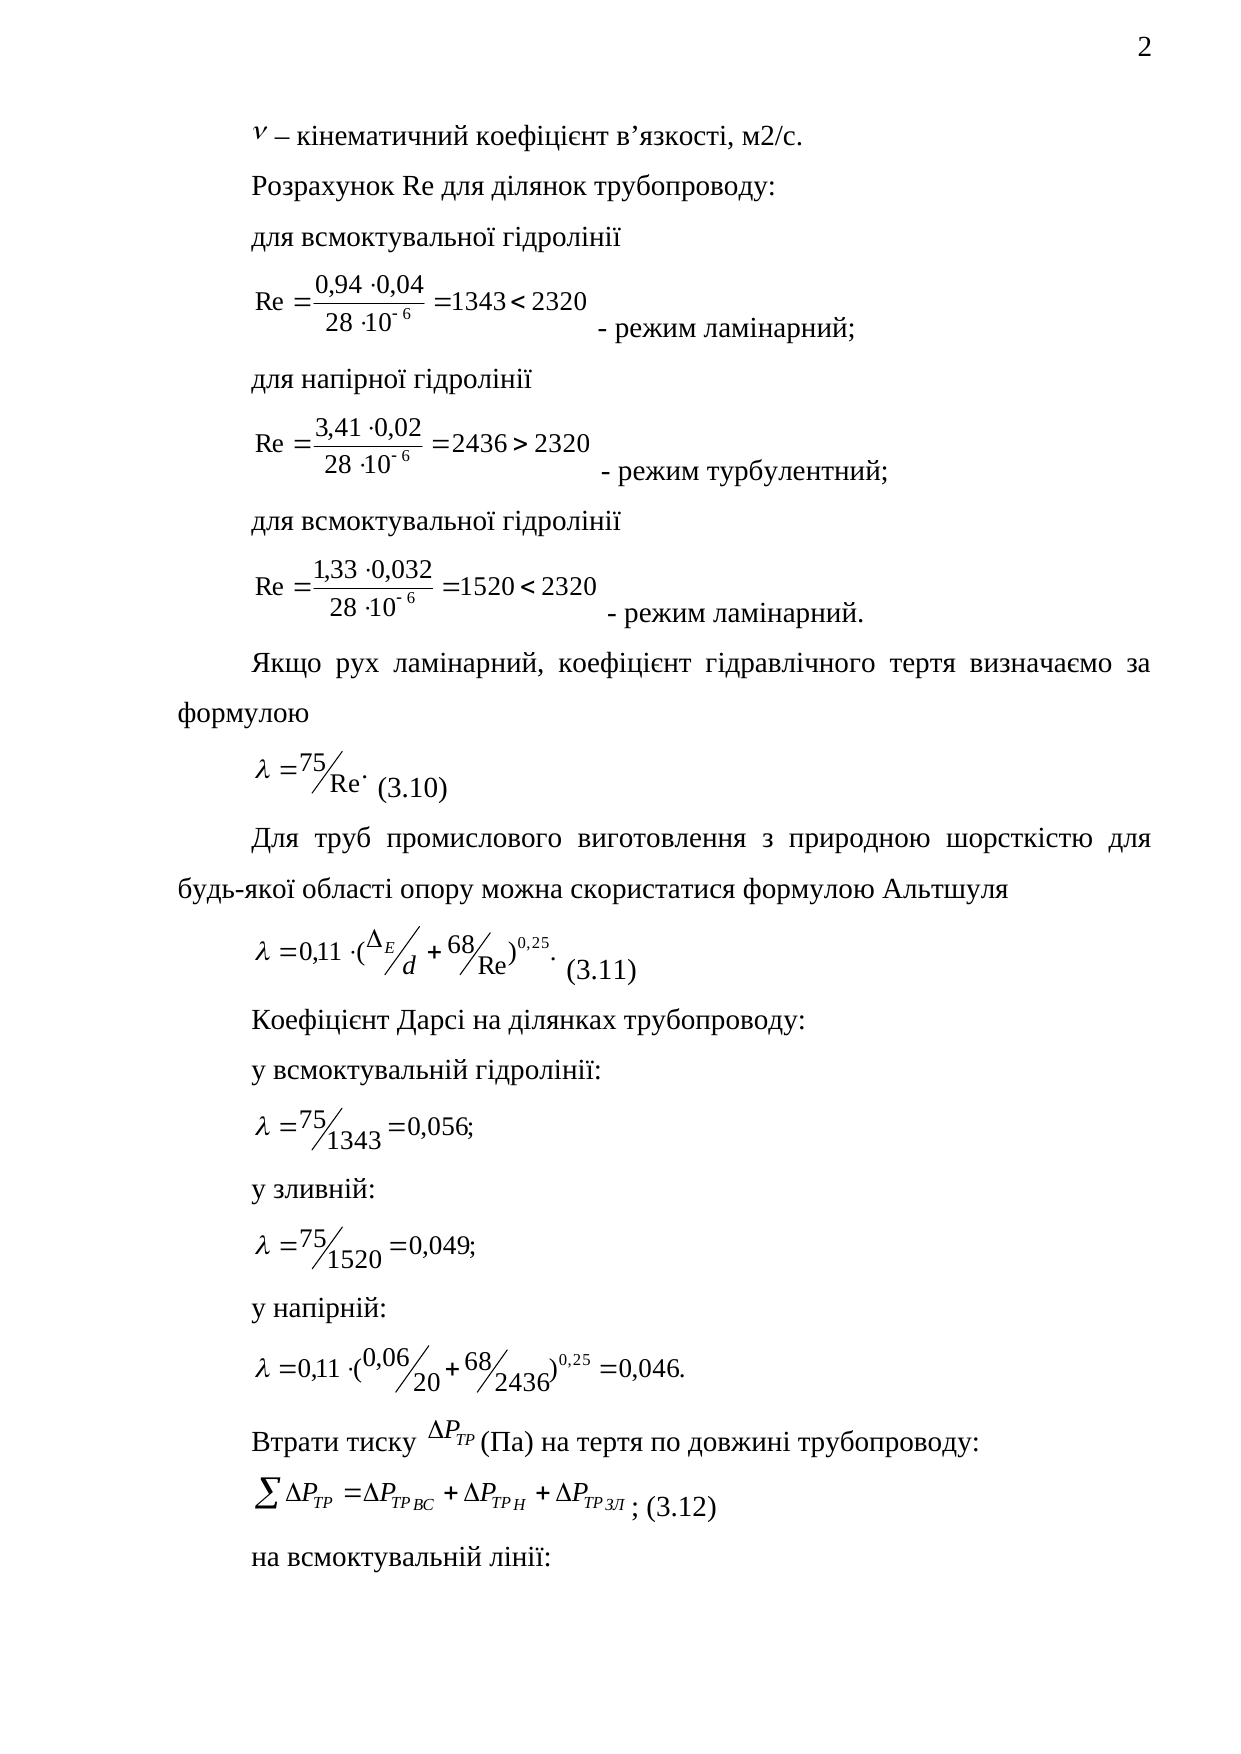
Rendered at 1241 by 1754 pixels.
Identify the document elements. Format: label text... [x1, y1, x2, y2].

text – кінематичний коефіцієнт в’язкості, м2/с. [177, 118, 1152, 152]
text ; (3.12) [177, 1474, 1152, 1523]
text у зливній: [177, 1171, 1152, 1205]
text у напірній: [177, 1290, 1152, 1323]
text Якщо рух ламінарний, коефіцієнт гідравлічного тертя визначаємо за формулою [177, 645, 1152, 729]
text для всмоктувальної гідролінії [177, 219, 1152, 252]
text - режим ламінарний; [177, 269, 1152, 344]
text для всмоктувальної гідролінії [177, 503, 1152, 537]
text (3.10) [177, 746, 1152, 804]
text для напірної гідролінії [177, 361, 1152, 394]
text Втрати тиску (Па) на тертя по довжині трубопроводу: [177, 1413, 1152, 1457]
text Коефіцієнт Дарсі на ділянках трубопроводу: [177, 1002, 1152, 1036]
text - режим турбулентний; [177, 411, 1152, 486]
text Розрахунок Re для ділянок трубопроводу: [177, 168, 1152, 202]
text (3.11) [177, 921, 1152, 985]
text - режим ламінарний. [177, 553, 1152, 628]
text у всмоктувальній гідролінії: [177, 1052, 1152, 1086]
text на всмоктувальній лінії: [177, 1539, 1152, 1573]
text Для труб промислового виготовлення з природною шорсткістю для будь-якої області опору можна скористатися формулою Альтшуля [177, 821, 1152, 904]
